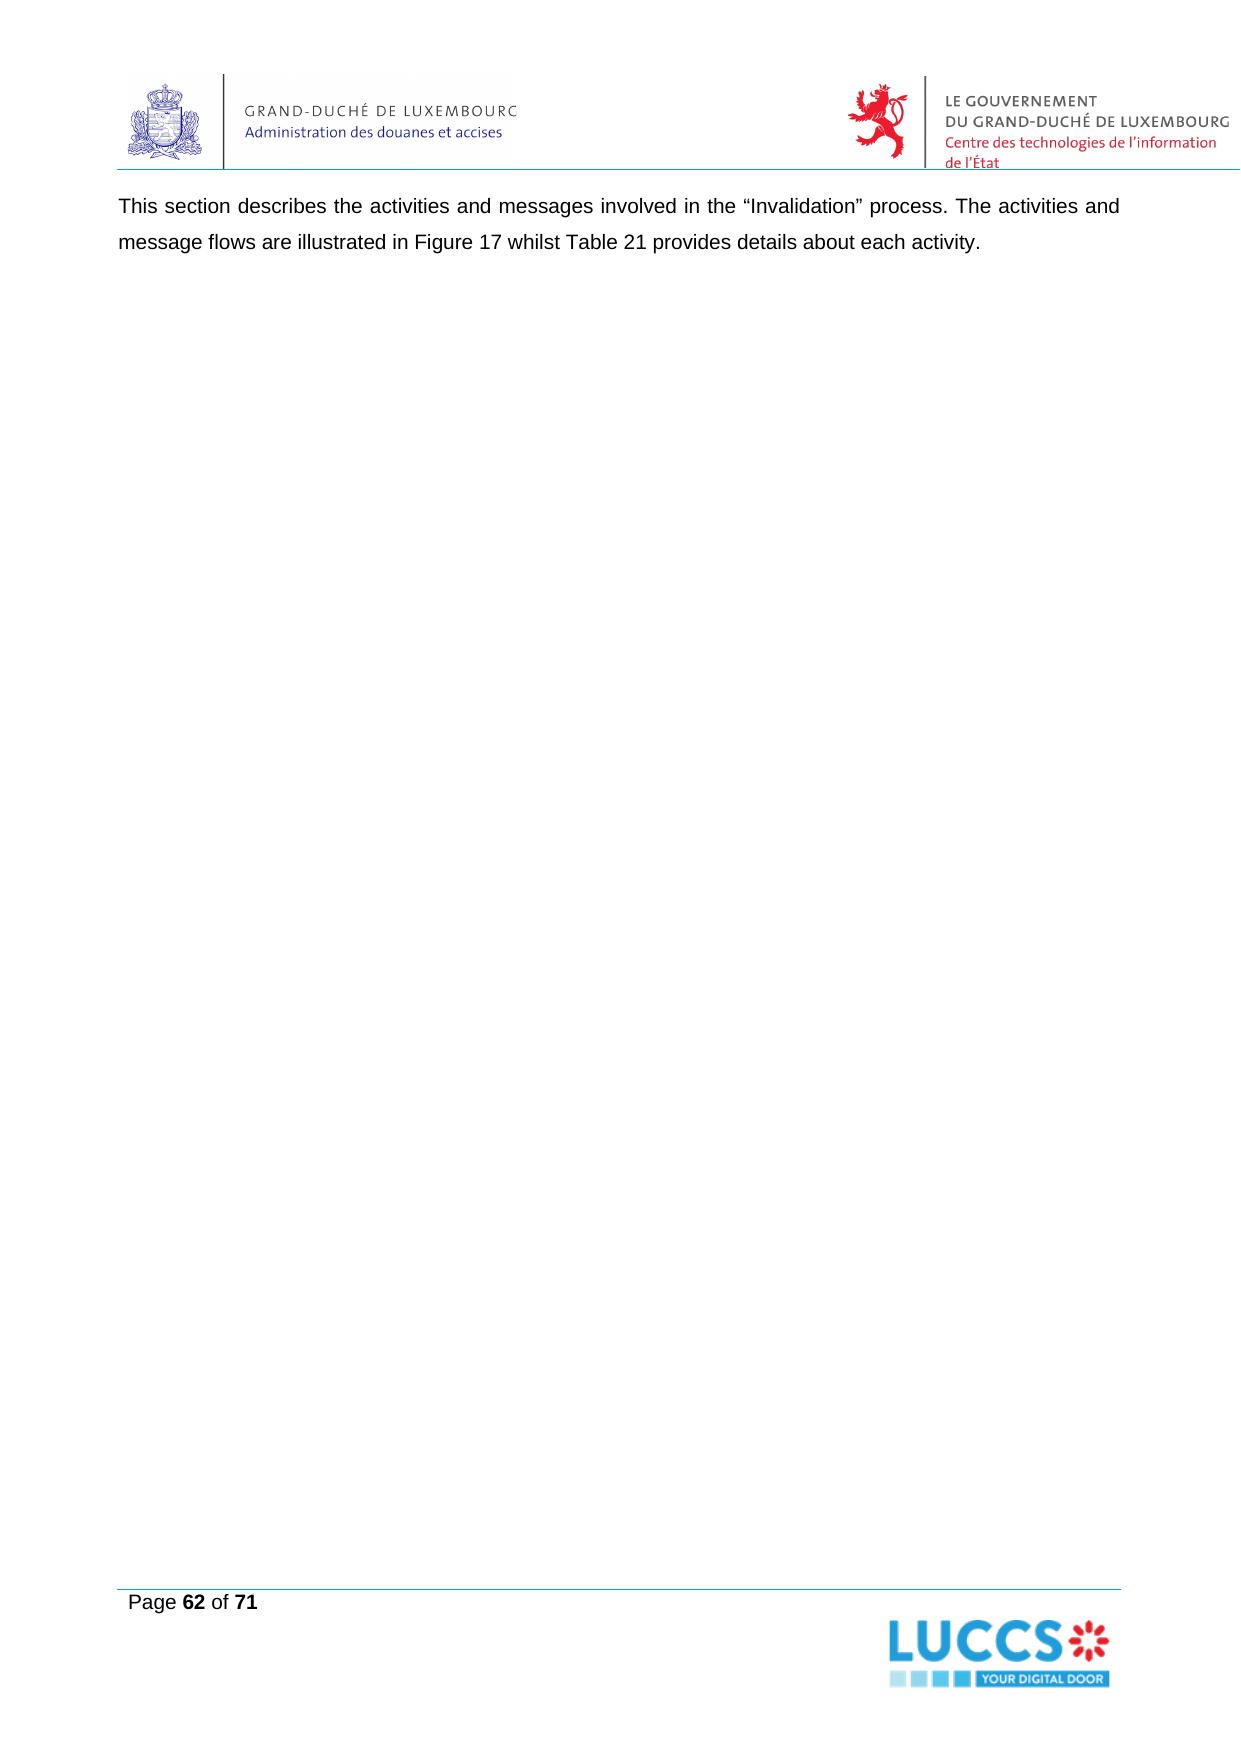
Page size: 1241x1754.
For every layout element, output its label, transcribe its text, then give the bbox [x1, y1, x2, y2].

text This section describes the activities and messages involved in the “Invalidation” process. The activities and message flows are illustrated in Figure 17 whilst Table 21 provides details about each activity. [118, 194, 1122, 254]
picture [127, 74, 517, 168]
picture [889, 1620, 1110, 1688]
picture [848, 76, 1229, 168]
